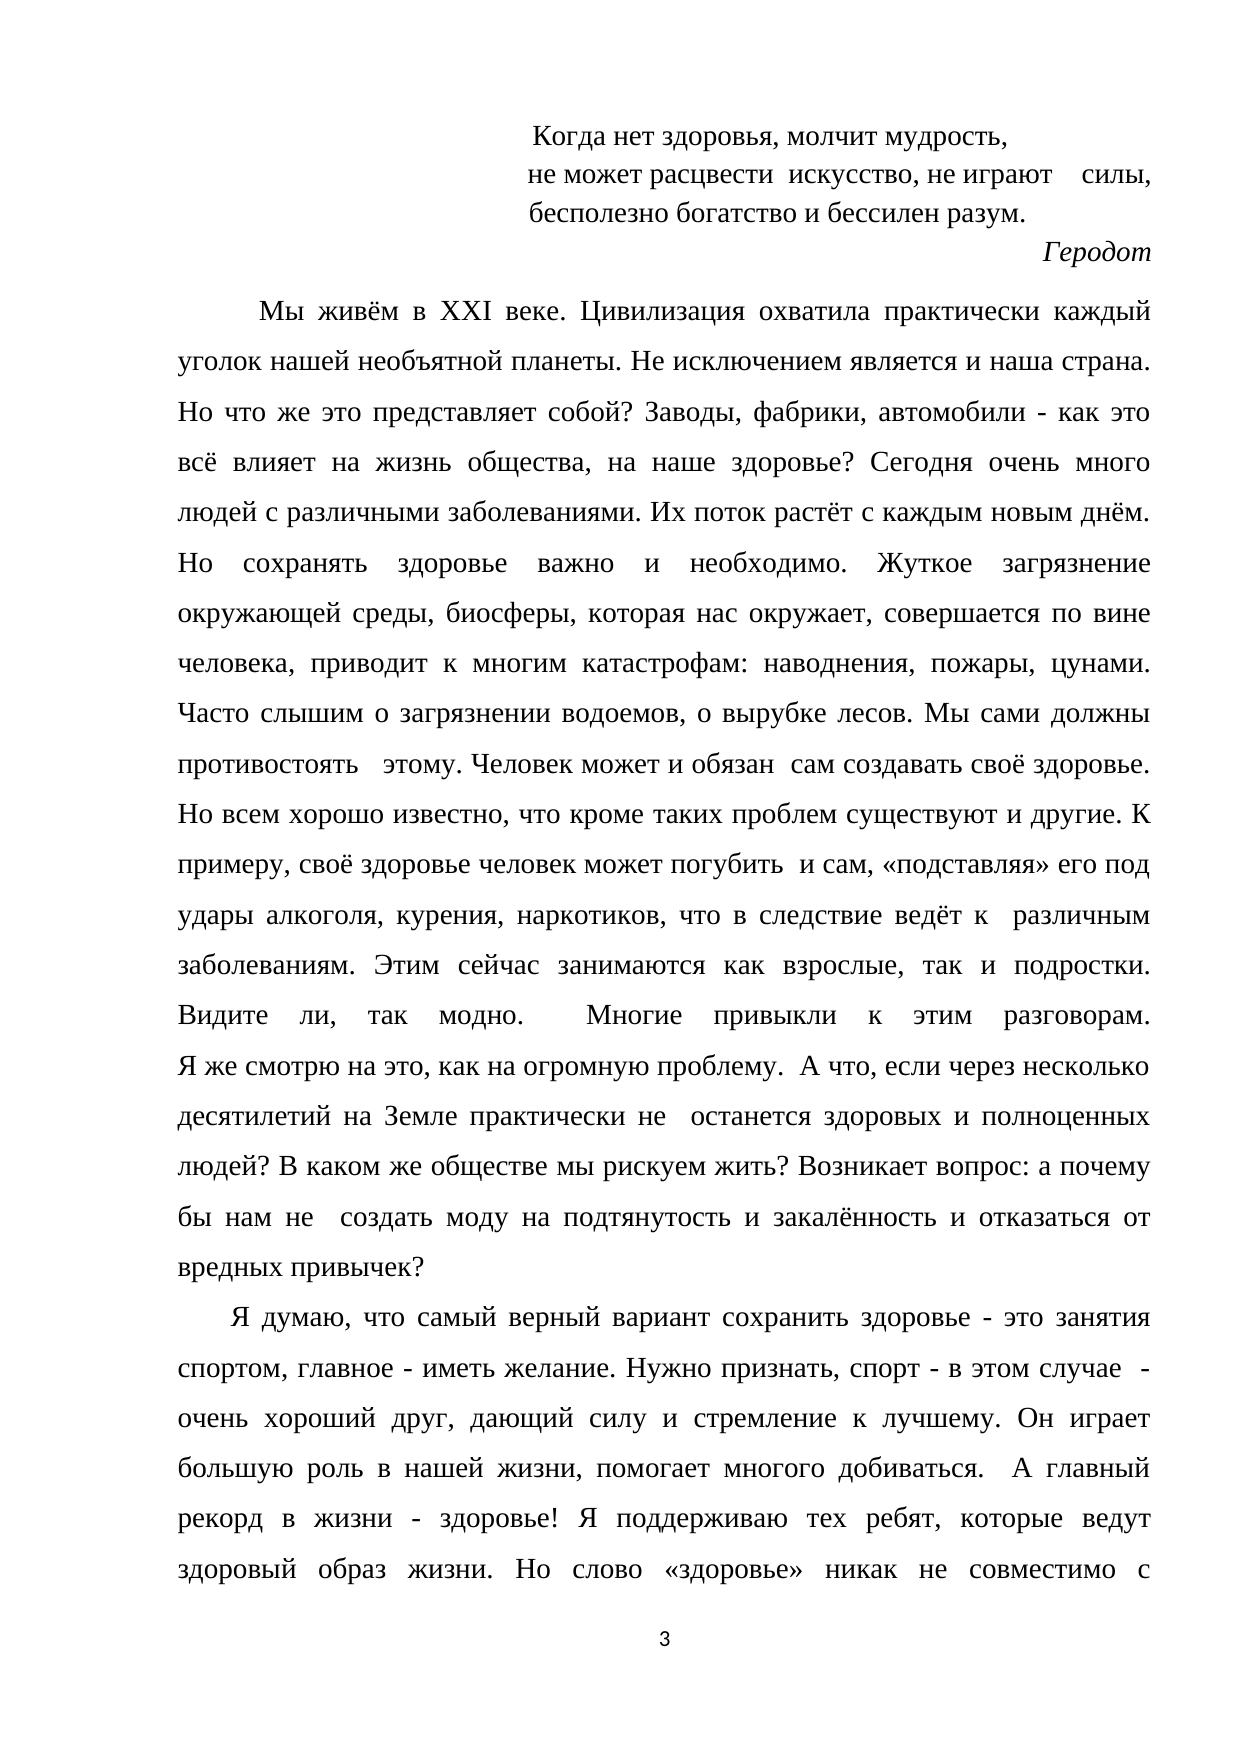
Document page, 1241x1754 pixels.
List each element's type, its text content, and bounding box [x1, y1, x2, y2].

text Геродот [177, 234, 1152, 267]
text не может расцвести искусство, не играют силы, [177, 157, 1152, 190]
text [177, 1299, 1152, 1584]
text Мы живём в ХХI веке. Цивилизация охватила практически каждый уголок нашей необъятной планеты. Не исключением является и наша страна. Но что же это представляет собой? Заводы, фабрики, автомобили - как это всё влияет на жизнь общества, на наше здоровье? Сегодня очень много людей с различными заболеваниями. Их поток растёт с каждым новым днём. Но сохранять здоровье важно и необходимо. Жуткое загрязнение окружающей среды, биосферы, которая нас окружает, совершается по вине человека, приводит к многим катастрофам: наводнения, пожары, цунами. Часто слышим о загрязнении водоемов, о вырубке лесов. Мы сами должны противостоять этому. Человек может и обязан сам создавать своё здоровье. Но всем хорошо известно, что кроме таких проблем существуют и другие. К примеру, своё здоровье человек может погубить и сам, «подставляя» его под удары алкоголя, курения, наркотиков, что в следствие ведёт к различным заболеваниям. Этим сейчас занимаются как взрослые, так и подростки. Видите ли, так модно. Многие привыкли к этим разговорам. Я же смотрю на это, как на огромную проблему. А что, если через несколько десятилетий на Земле практически не останется здоровых и полноценных людей? В каком же обществе мы рискуем жить? Возникает вопрос: а почему бы нам не создать моду на подтянутость и закалённость и отказаться от вредных привычек? [177, 293, 1152, 1283]
text Когда нет здоровья, молчит мудрость, [177, 118, 1152, 152]
text бесполезно богатство и бессилен разум. [177, 195, 1152, 229]
